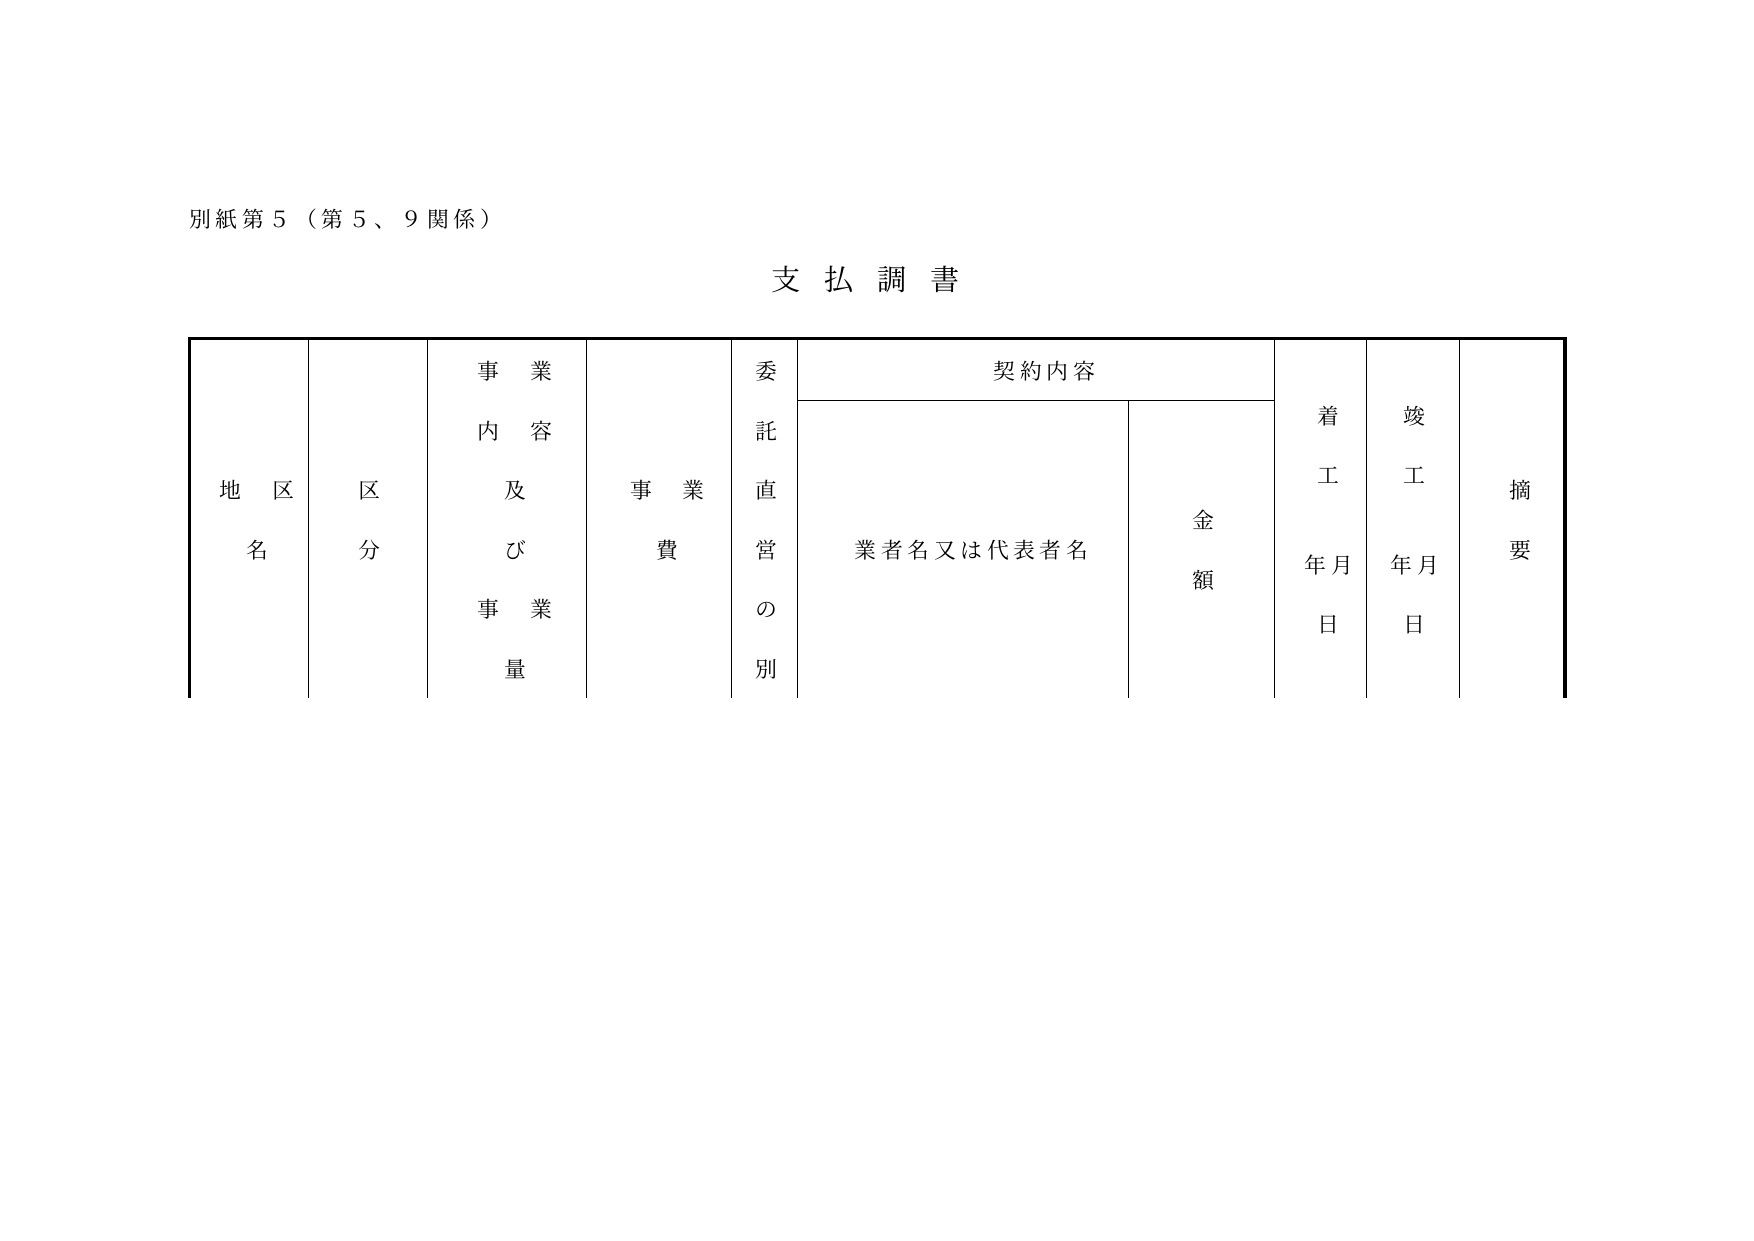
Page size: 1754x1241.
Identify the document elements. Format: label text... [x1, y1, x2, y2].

table_header 事 業 費 [587, 340, 731, 698]
table_header 区 分 [309, 340, 427, 698]
text 支払調書 [189, 248, 1565, 307]
table_header 摘 要 [1460, 340, 1563, 698]
table_header 着 工 年月日 [1275, 340, 1366, 698]
table_header 竣 工 年月日 [1367, 340, 1459, 698]
table_header 地 区 名 [191, 340, 308, 698]
table_header 委託 直営 の別 [732, 340, 797, 698]
table_cell 金 額 [1129, 401, 1274, 698]
table_header 事 業 内 容 及 び 事 業 量 [428, 340, 586, 698]
text 別紙第５（第５、９関係） [189, 188, 1565, 248]
table_cell 業者名又は代表者名 [798, 401, 1128, 698]
table_header 契約内容 [798, 340, 1274, 400]
